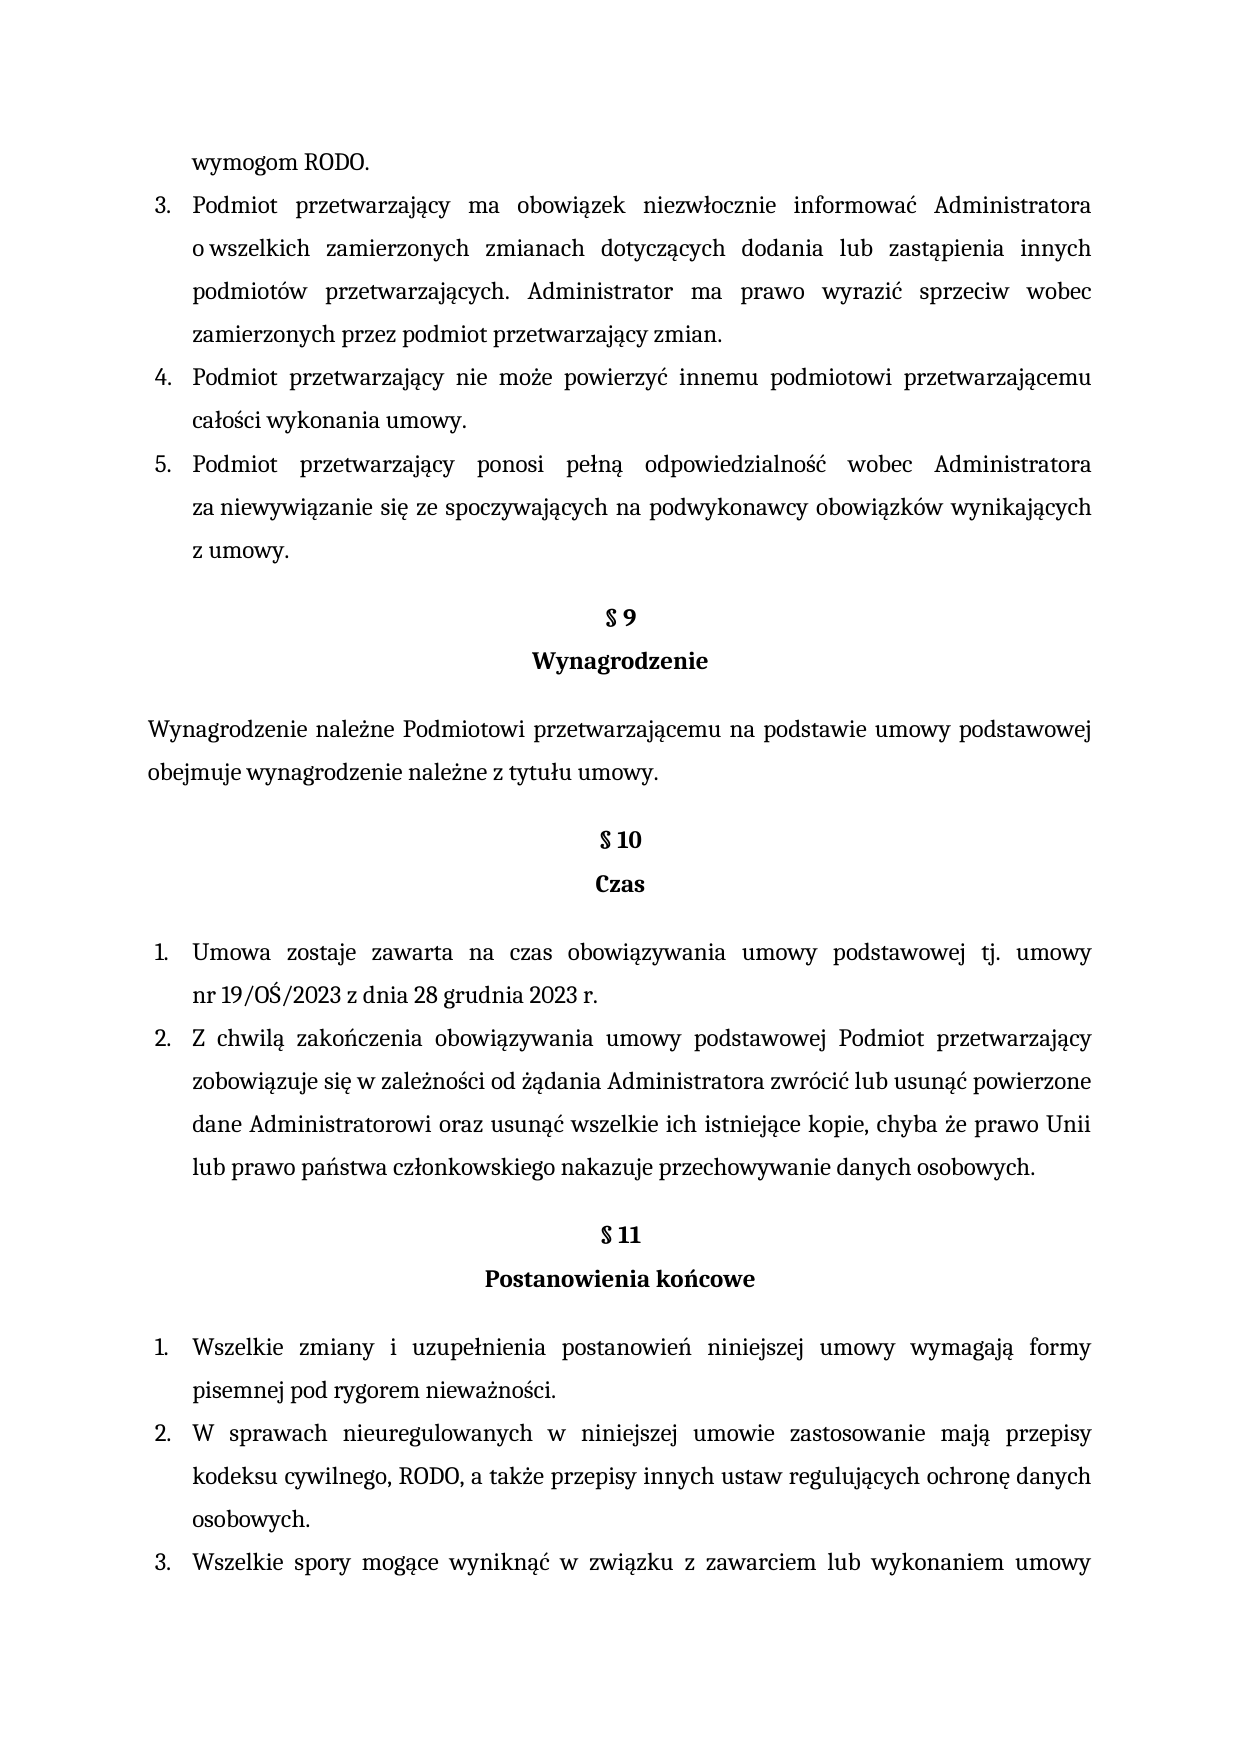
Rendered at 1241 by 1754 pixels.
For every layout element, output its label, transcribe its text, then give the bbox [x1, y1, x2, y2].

list Wszelkie zmiany i uzupełnienia postanowień niniejszej umowy wymagają formy pisemnej pod rygorem nieważności. [154, 1333, 1093, 1404]
list Podmiot przetwarzający ma obowiązek niezwłocznie informować Administratora o wszelkich zamierzonych zmianach dotyczących dodania lub zastąpienia innych podmiotów przetwarzających. Administrator ma prawo wyrazić sprzeciw wobec zamierzonych przez podmiot przetwarzający zmian. [154, 191, 1093, 349]
text Wynagrodzenie [148, 647, 1093, 676]
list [154, 1548, 1093, 1577]
list Z chwilą zakończenia obowiązywania umowy podstawowej Podmiot przetwarzający zobowiązuje się w zależności od żądania Administratora zwrócić lub usunąć powierzone dane Administratorowi oraz usunąć wszelkie ich istniejące kopie, chyba że prawo Unii lub prawo państwa członkowskiego nakazuje przechowywanie danych osobowych. [154, 1024, 1093, 1182]
list Podmiot przetwarzający nie może powierzyć innemu podmiotowi przetwarzającemu całości wykonania umowy. [154, 363, 1093, 435]
text § 9 [148, 604, 1093, 633]
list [154, 148, 1093, 176]
text Wynagrodzenie należne Podmiotowi przetwarzającemu na podstawie umowy podstawowej obejmuje wynagrodzenie należne z tytułu umowy. [148, 715, 1093, 787]
text § 11 [148, 1221, 1093, 1250]
text Postanowienia końcowe [148, 1264, 1093, 1293]
list Umowa zostaje zawarta na czas obowiązywania umowy podstawowej tj. umowy nr 19/OŚ/2023 z dnia 28 grudnia 2023 r. [154, 938, 1093, 1009]
list W sprawach nieuregulowanych w niniejszej umowie zastosowanie mają przepisy kodeksu cywilnego, RODO, a także przepisy innych ustaw regulujących ochronę danych osobowych. [154, 1419, 1093, 1534]
list Podmiot przetwarzający ponosi pełną odpowiedzialność wobec Administratora za niewywiązanie się ze spoczywających na podwykonawcy obowiązków wynikających z umowy. [154, 449, 1093, 564]
text § 10 [148, 826, 1093, 855]
text Czas [148, 869, 1093, 898]
